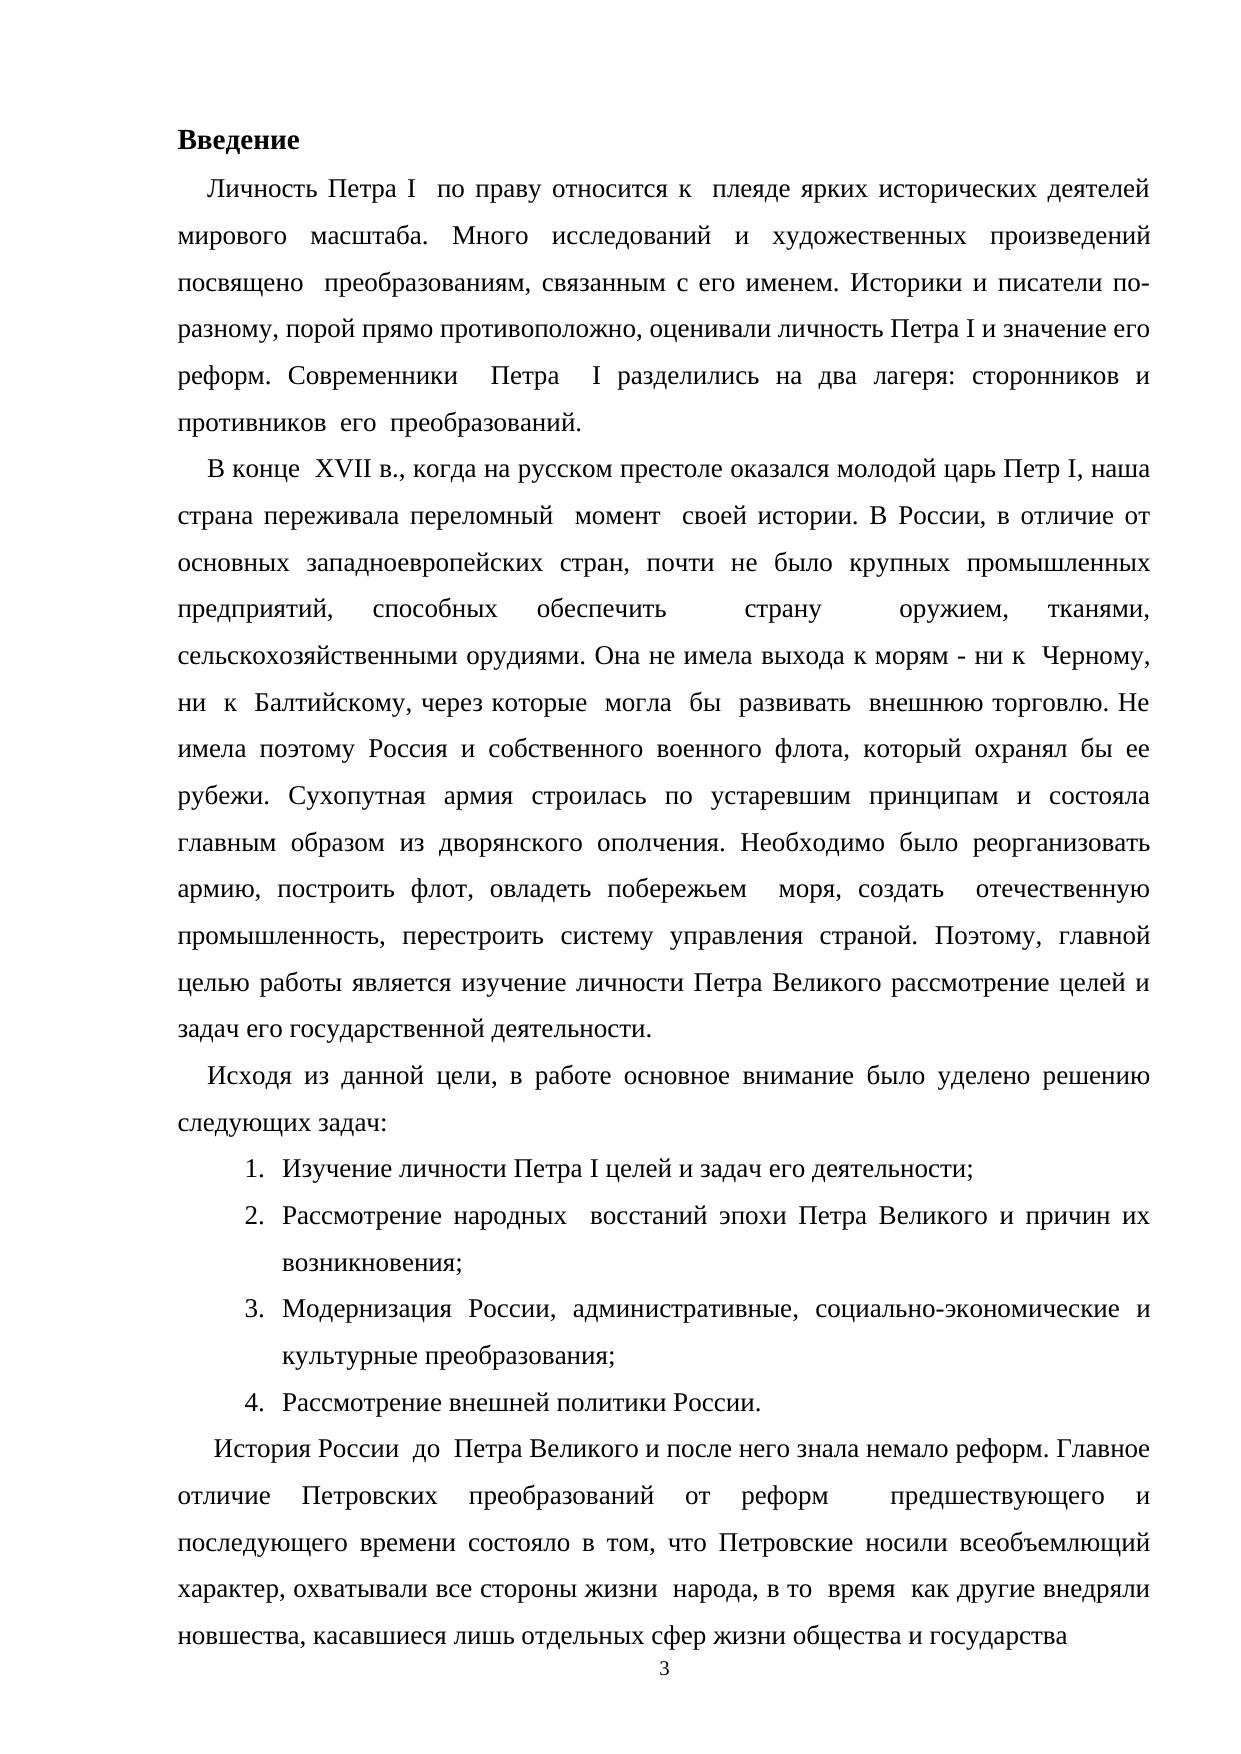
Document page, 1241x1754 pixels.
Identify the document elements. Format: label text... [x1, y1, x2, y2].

text История России до Петра Великого и после него знала немало реформ. Главное отличие Петровских преобразований от реформ предшествующего и последующего времени состояло в том, что Петровские носили всеобъемлющий характер, охватывали все стороны жизни народа, в то время как другие внедряли новшества, касавшиеся лишь отдельных сфер жизни общества и государства [177, 1432, 1152, 1650]
list Изучение личности Петра I целей и задач его деятельности; [244, 1152, 1152, 1184]
list Рассмотрение внешней политики России. [244, 1386, 1152, 1417]
text Исходя из данной цели, в работе основное внимание было уделено решению следующих задач: [177, 1059, 1152, 1137]
list Модернизация России, административные, социально-экономические и культурные преобразования; [244, 1292, 1152, 1370]
text Личность Петра I по праву относится к плеяде ярких исторических деятелей мирового масштаба. Много исследований и художественных произведений посвящено преобразованиям, связанным с его именем. Историки и писатели по-разному, порой прямо противоположно, оценивали личность Петра I и значение его реформ. Современники Петра I разделились на два лагеря: сторонников и противников его преобразований. [177, 172, 1152, 437]
text В конце XVII в., когда на русском престоле оказался молодой царь Петр I, наша страна переживала переломный момент своей истории. В России, в отличие от основных западноевропейских стран, почти не было крупных промышленных предприятий, способных обеспечить страну оружием, тканями, сельскохозяйственными орудиями. Она не имела выхода к морям - ни к Черному, ни к Балтийскому, через которые могла бы развивать внешнюю торговлю. Не имела поэтому Россия и собственного военного флота, который охранял бы ее рубежи. Сухопутная армия строилась по устаревшим принципам и состояла главным образом из дворянского ополчения. Необходимо было реорганизовать армию, построить флот, овладеть побережьем моря, создать отечественную промышленность, перестроить систему управления страной. Поэтому, главной целью работы является изучение личности Петра Великого рассмотрение целей и задач его государственной деятельности. [177, 452, 1152, 1044]
list Рассмотрение народных восстаний эпохи Петра Великого и причин их возникновения; [244, 1199, 1152, 1277]
text Введение [177, 122, 1152, 156]
